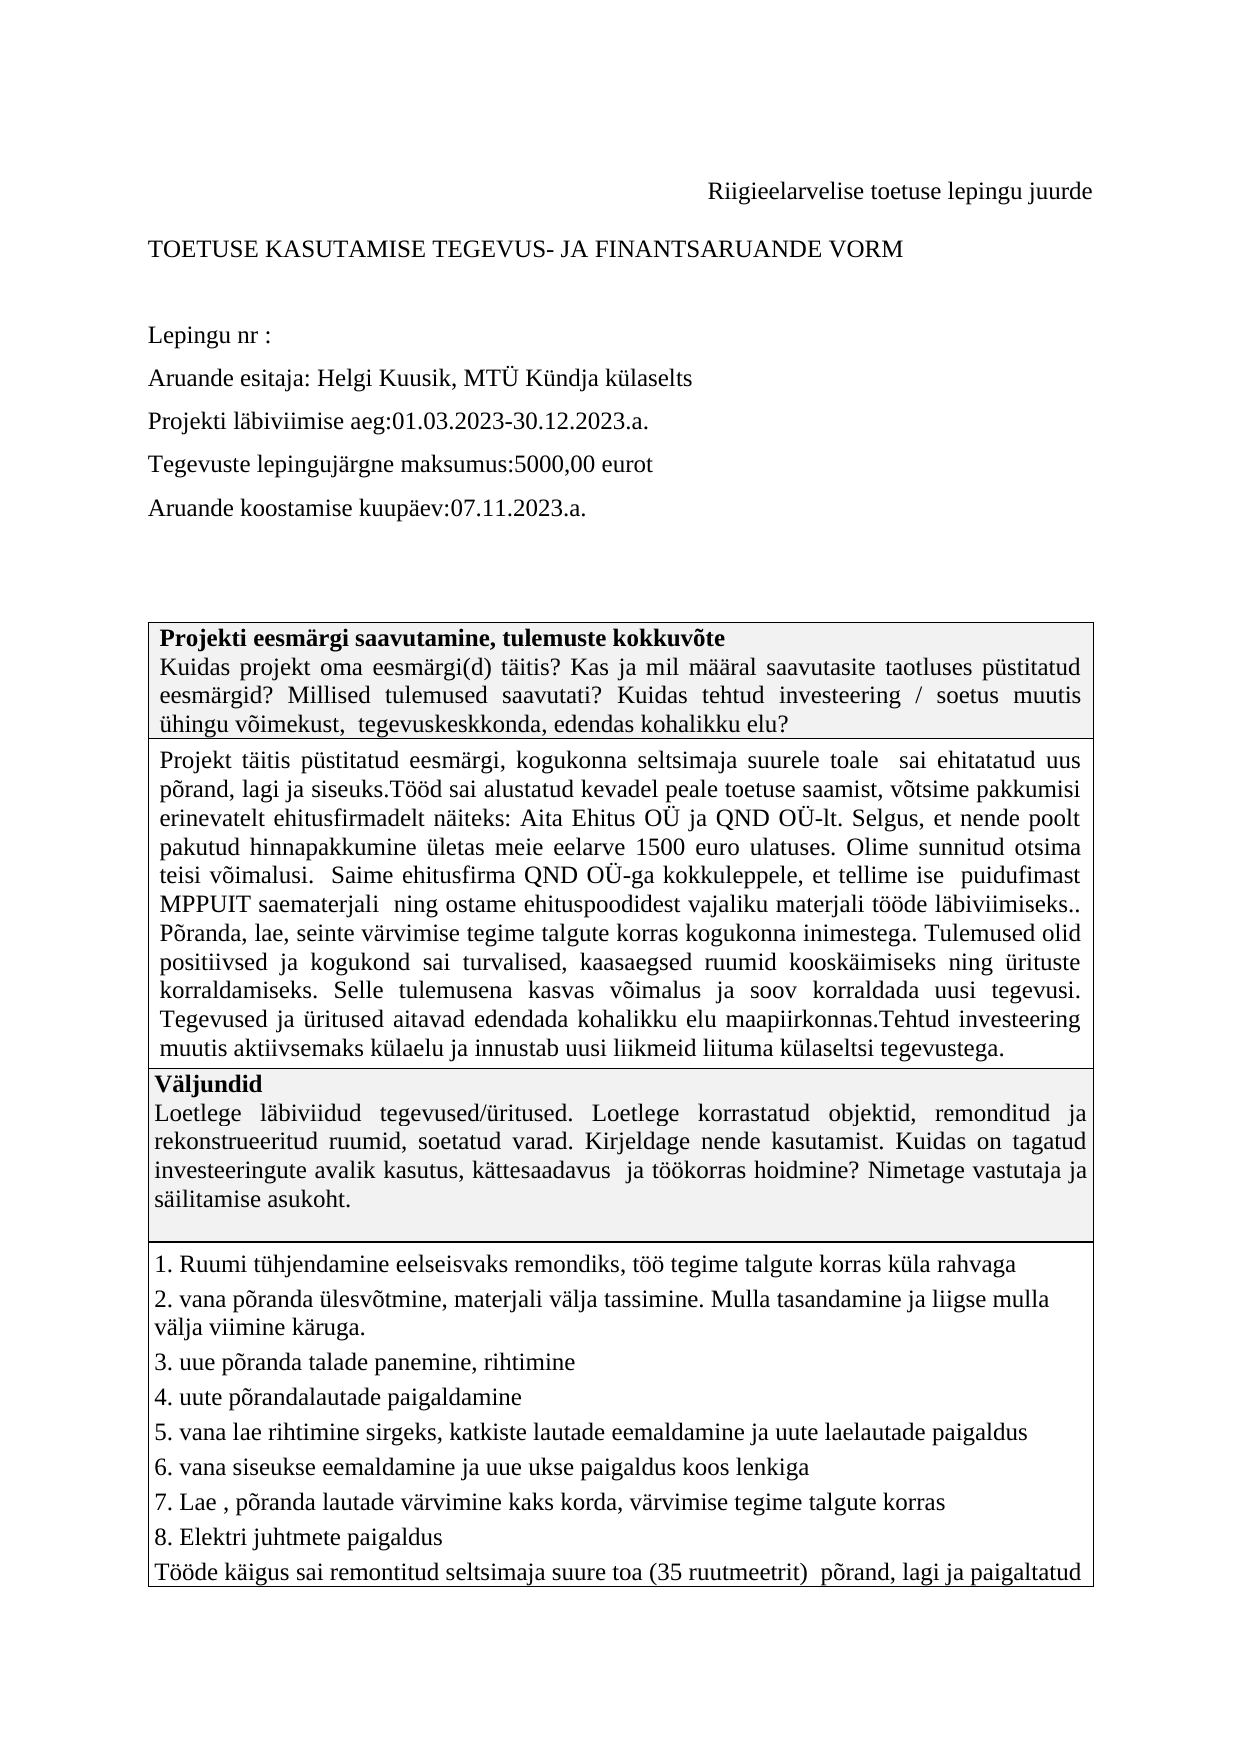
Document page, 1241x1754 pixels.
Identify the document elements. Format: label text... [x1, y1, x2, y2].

table_header Projekti eesmärgi saavutamine, tulemuste kokkuvõte Kuidas projekt oma eesmärgi(d) täitis? Kas ja mil määral saavutasite taotluses püstitatud eesmärgid? Millised tulemused saavutati? Kuidas tehtud investeering / soetus muutis ühingu võimekust, tegevuskeskkonda, edendas kohalikku elu? [725, 623, 1093, 738]
text Projekti läbiviimise aeg:01.03.2023-30.12.2023.a. [148, 406, 1093, 435]
text Tegevuste lepingujärgne maksumus:5000,00 eurot [148, 449, 1093, 478]
table_cell Väljundid Loetlege läbiviidud tegevused/üritused. Loetlege korrastatud objektid, remonditud ja rekonstrueeritud ruumid, soetatud varad. Kirjeldage nende kasutamist. Kuidas on tagatud investeeringute avalik kasutus, kättesaadavus ja töökorras hoidmine? Nimetage vastutaja ja säilitamise asukoht. [149, 1069, 1093, 1241]
text TOETUSE KASUTAMISE TEGEVUS- JA FINANTSARUANDE VORM [148, 234, 1093, 263]
text Aruande koostamise kuupäev:07.11.2023.a. [148, 493, 1093, 521]
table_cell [149, 1243, 1093, 1586]
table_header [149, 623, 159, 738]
table_cell Projekt täitis püstitatud eesmärgi, kogukonna seltsimaja suurele toale sai ehitatatud uus põrand, lagi ja siseuks.Tööd sai alustatud kevadel peale toetuse saamist, võtsime pakkumisi erinevatelt ehitusfirmadelt näiteks: Aita Ehitus OÜ ja QND OÜ-lt. Selgus, et nende poolt pakutud hinnapakkumine ületas meie eelarve 1500 euro ulatuses. Olime sunnitud otsima teisi võimalusi. Saime ehitusfirma QND OÜ-ga kokkuleppele, et tellime ise puidufimast MPPUIT saematerjali ning ostame ehituspoodidest vajaliku materjali tööde läbiviimiseks.. Põranda, lae, seinte värvimise tegime talgute korras kogukonna inimestega. Tulemused olid positiivsed ja kogukond sai turvalised, kaasaegsed ruumid kooskäimiseks ning ürituste korraldamiseks. Selle tulemusena kasvas võimalus ja soov korraldada uusi tegevusi. Tegevused ja üritused aitavad edendada kohalikku elu maapiirkonnas.Tehtud investeering muutis aktiivsemaks külaelu ja innustab uusi liikmeid liituma külaseltsi tegevustega. [149, 739, 1093, 1068]
text Aruande esitaja: Helgi Kuusik, MTÜ Kündja külaselts [148, 363, 1093, 392]
text Riigieelarvelise toetuse lepingu juurde [148, 176, 1093, 205]
text Lepingu nr : [148, 320, 1093, 349]
